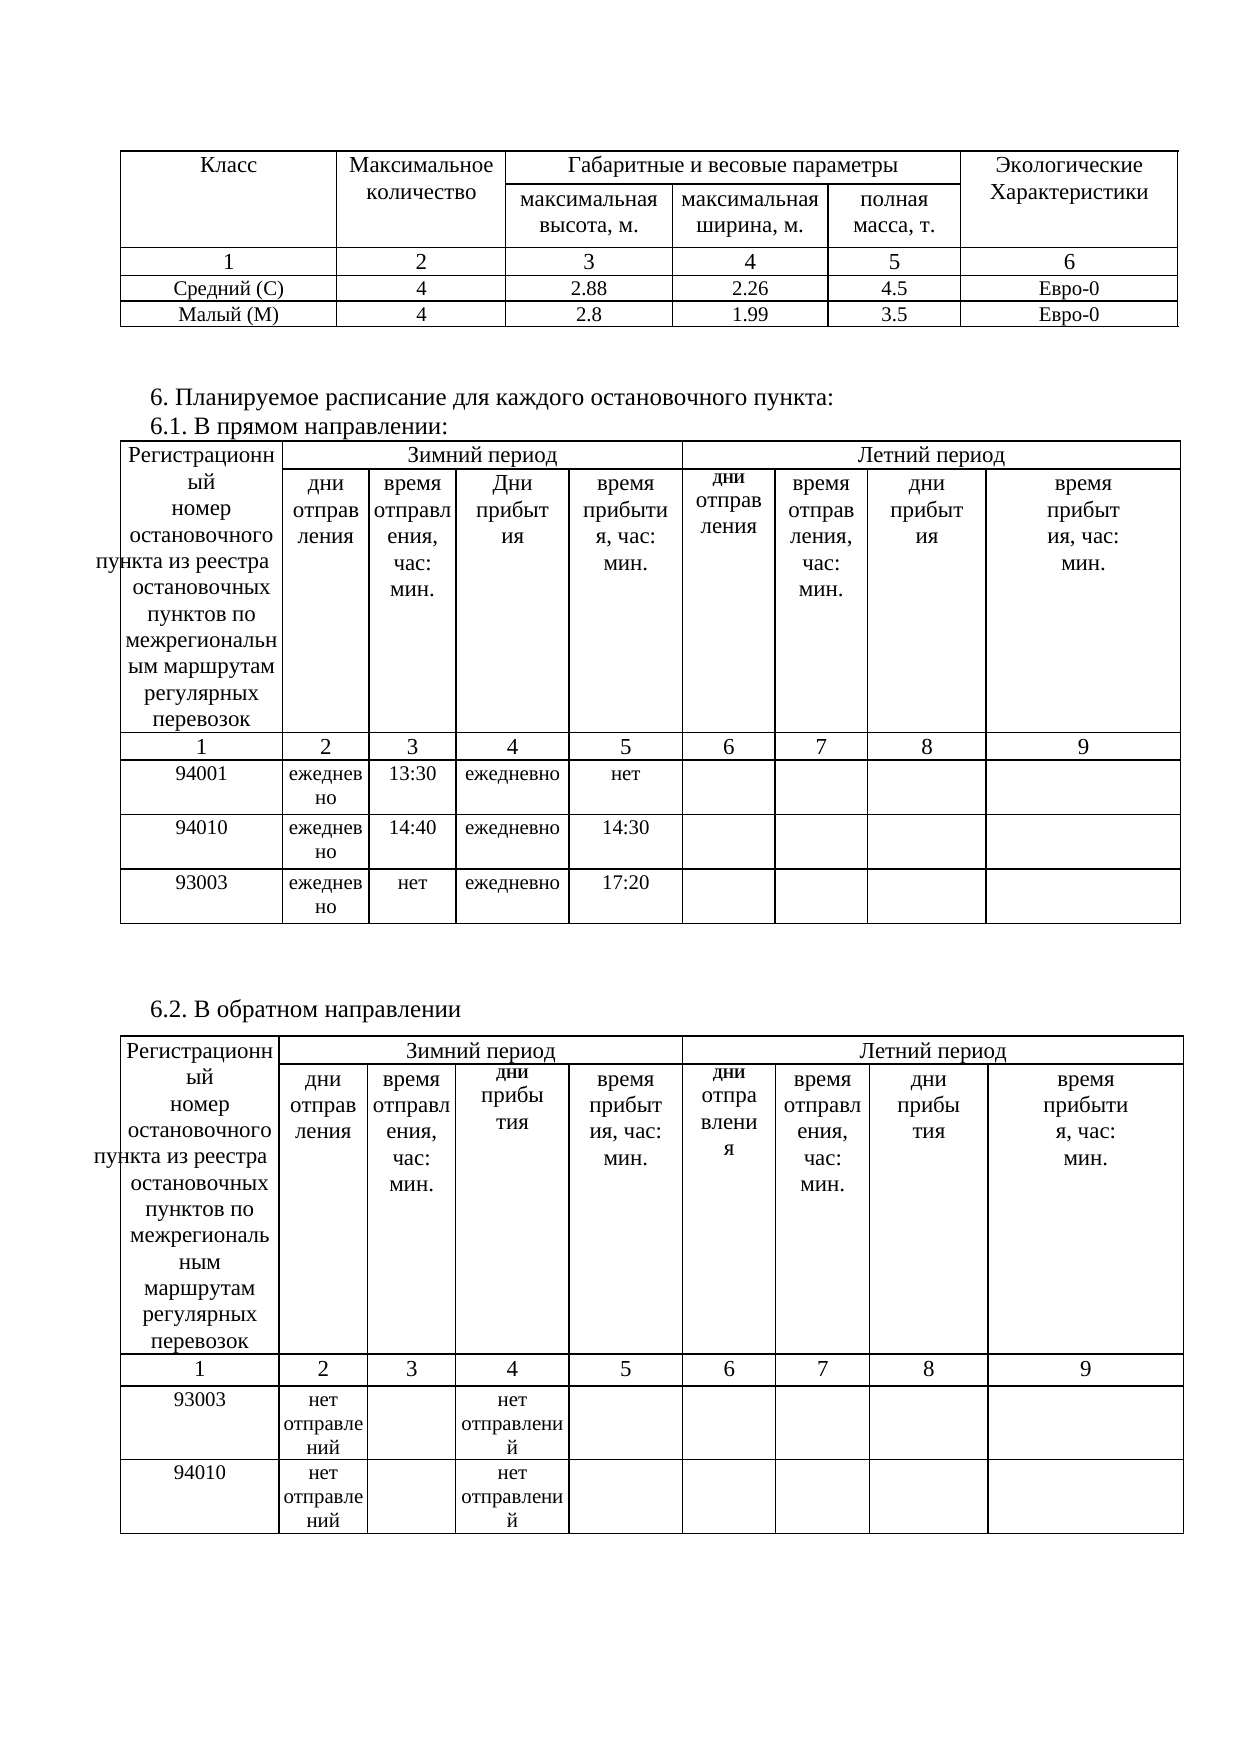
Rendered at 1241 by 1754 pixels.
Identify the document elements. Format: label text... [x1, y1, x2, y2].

table_cell 1 [121, 733, 282, 759]
table_cell 6 [683, 733, 774, 759]
table_cell нет отправлений [280, 1387, 367, 1459]
table_cell время прибыти я, час: мин. [989, 1065, 1183, 1353]
table_cell 4 [456, 1355, 568, 1385]
text 6. Планируемое расписание для каждого остановочного пункта: [150, 382, 1090, 411]
table_cell 4 [337, 302, 505, 326]
table_header Экологические Характеристики [961, 152, 1177, 247]
table_cell 6 [683, 1355, 775, 1385]
table_cell 3 [368, 1355, 455, 1385]
table_cell [776, 1387, 869, 1459]
table_cell ежедневно [457, 870, 568, 922]
table_cell [683, 870, 774, 922]
table_header Максимальное количество [337, 152, 505, 247]
table_cell 2.8 [506, 302, 672, 326]
table_cell 7 [776, 1355, 869, 1385]
table_cell дни отправ ления [280, 1065, 367, 1353]
table_cell [570, 1387, 682, 1459]
table_cell дни прибы тия [870, 1065, 987, 1353]
table_cell [776, 1460, 869, 1532]
table_cell 6 [961, 248, 1177, 274]
table_cell 14:30 [570, 815, 682, 868]
table_cell 3.5 [829, 302, 960, 326]
table_header Габаритные и весовые параметры [506, 152, 960, 183]
table_cell [987, 870, 1180, 922]
table_cell ежедневно [283, 870, 368, 922]
table_cell время отправл ения, час: мин. [776, 1065, 869, 1353]
table_cell ежедневно [457, 815, 568, 868]
table_cell Евро-0 [961, 302, 1177, 326]
table_cell [683, 1387, 775, 1459]
table_cell 93003 [121, 1387, 278, 1459]
table_cell 7 [776, 733, 867, 759]
table_cell 1 [121, 248, 336, 274]
table_cell 94001 [121, 761, 282, 814]
table_cell Дни прибыт ия [457, 470, 568, 731]
table_cell 14:40 [370, 815, 455, 868]
table_cell 1 [121, 1355, 278, 1385]
table_header Летний период [683, 442, 1180, 468]
table_cell нет [570, 761, 682, 814]
table_cell 2.88 [506, 276, 672, 300]
table_cell [987, 761, 1180, 814]
table_cell нет отправлений [456, 1460, 568, 1532]
table_cell [870, 1387, 987, 1459]
table_cell дни прибыт ия [868, 470, 985, 731]
table_cell [368, 1387, 455, 1459]
table_cell 4 [457, 733, 568, 759]
table_cell 94010 [121, 1460, 278, 1532]
table_cell максимальная высота, м. [506, 185, 672, 247]
table_cell [776, 870, 867, 922]
text 6.2. В обратном направлении [150, 994, 1090, 1023]
table_header Летний период [683, 1037, 1183, 1063]
table_cell нет [370, 870, 455, 922]
table_cell 93003 [121, 870, 282, 922]
table_cell [870, 1460, 987, 1532]
table_cell 2 [280, 1355, 367, 1385]
table_cell 3 [506, 248, 672, 274]
table_cell 17:20 [570, 870, 682, 922]
table_cell время отправ ления, час: мин. [776, 470, 867, 731]
table_cell ежедневно [283, 761, 368, 814]
table_cell время отправл ения, час: мин. [368, 1065, 455, 1353]
table_cell 1.99 [673, 302, 827, 326]
table_cell 9 [987, 733, 1180, 759]
table_cell ДНИ отпра влени я [683, 1065, 775, 1353]
table_cell 13:30 [370, 761, 455, 814]
table_cell 3 [370, 733, 455, 759]
table_cell 5 [829, 248, 960, 274]
table_cell [683, 761, 774, 814]
table_cell максимальная ширина, м. [673, 185, 827, 247]
table_cell 4.5 [829, 276, 960, 300]
table_cell 2.26 [673, 276, 827, 300]
table_cell время отправл ения, час: мин. [370, 470, 455, 731]
table_cell 2 [337, 248, 505, 274]
table_cell время прибыт ия, час: мин. [987, 470, 1180, 731]
table_header Регистрационный номер остановочного пункта из реестра остановочных пунктов по межрегиональным маршрутам регулярных перевозок [121, 442, 282, 731]
table_cell 5 [570, 1355, 682, 1385]
table_cell [368, 1460, 455, 1532]
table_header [121, 1037, 278, 1353]
table_cell Евро-0 [961, 276, 1177, 300]
table_cell [987, 815, 1180, 868]
table_cell [683, 815, 774, 868]
table_cell [868, 815, 985, 868]
table_cell [868, 870, 985, 922]
table_cell Малый (М) [121, 302, 336, 326]
table_cell [989, 1387, 1183, 1459]
text 6.1. В прямом направлении: [150, 411, 1090, 440]
table_header Зимний период [283, 442, 682, 468]
table_cell ДНИ отправ ления [683, 470, 774, 731]
table_cell [868, 761, 985, 814]
table_cell 94010 [121, 815, 282, 868]
table_cell нет отправлений [456, 1387, 568, 1459]
table_cell [989, 1460, 1183, 1532]
table_cell Средний (С) [121, 276, 336, 300]
table_cell нет отправлений [280, 1460, 367, 1532]
table_cell 9 [989, 1355, 1183, 1385]
table_cell ДНИ прибы тия [456, 1065, 568, 1353]
table_cell 4 [337, 276, 505, 300]
table_header Зимний период [280, 1037, 682, 1063]
table_header Класс [121, 152, 336, 247]
table_cell полная масса, т. [829, 185, 960, 247]
table_cell 4 [673, 248, 827, 274]
table_cell [776, 761, 867, 814]
table_cell ежедневно [457, 761, 568, 814]
table_cell время прибыт ия, час: мин. [570, 1065, 682, 1353]
table_cell время прибыти я, час: мин. [570, 470, 682, 731]
table_cell 8 [868, 733, 985, 759]
table_cell дни отправ ления [283, 470, 368, 731]
table_cell [683, 1460, 775, 1532]
table_cell ежедневно [283, 815, 368, 868]
table_cell [776, 815, 867, 868]
table_cell 8 [870, 1355, 987, 1385]
table_cell [570, 1460, 682, 1532]
table_cell 5 [570, 733, 682, 759]
table_cell 2 [283, 733, 368, 759]
